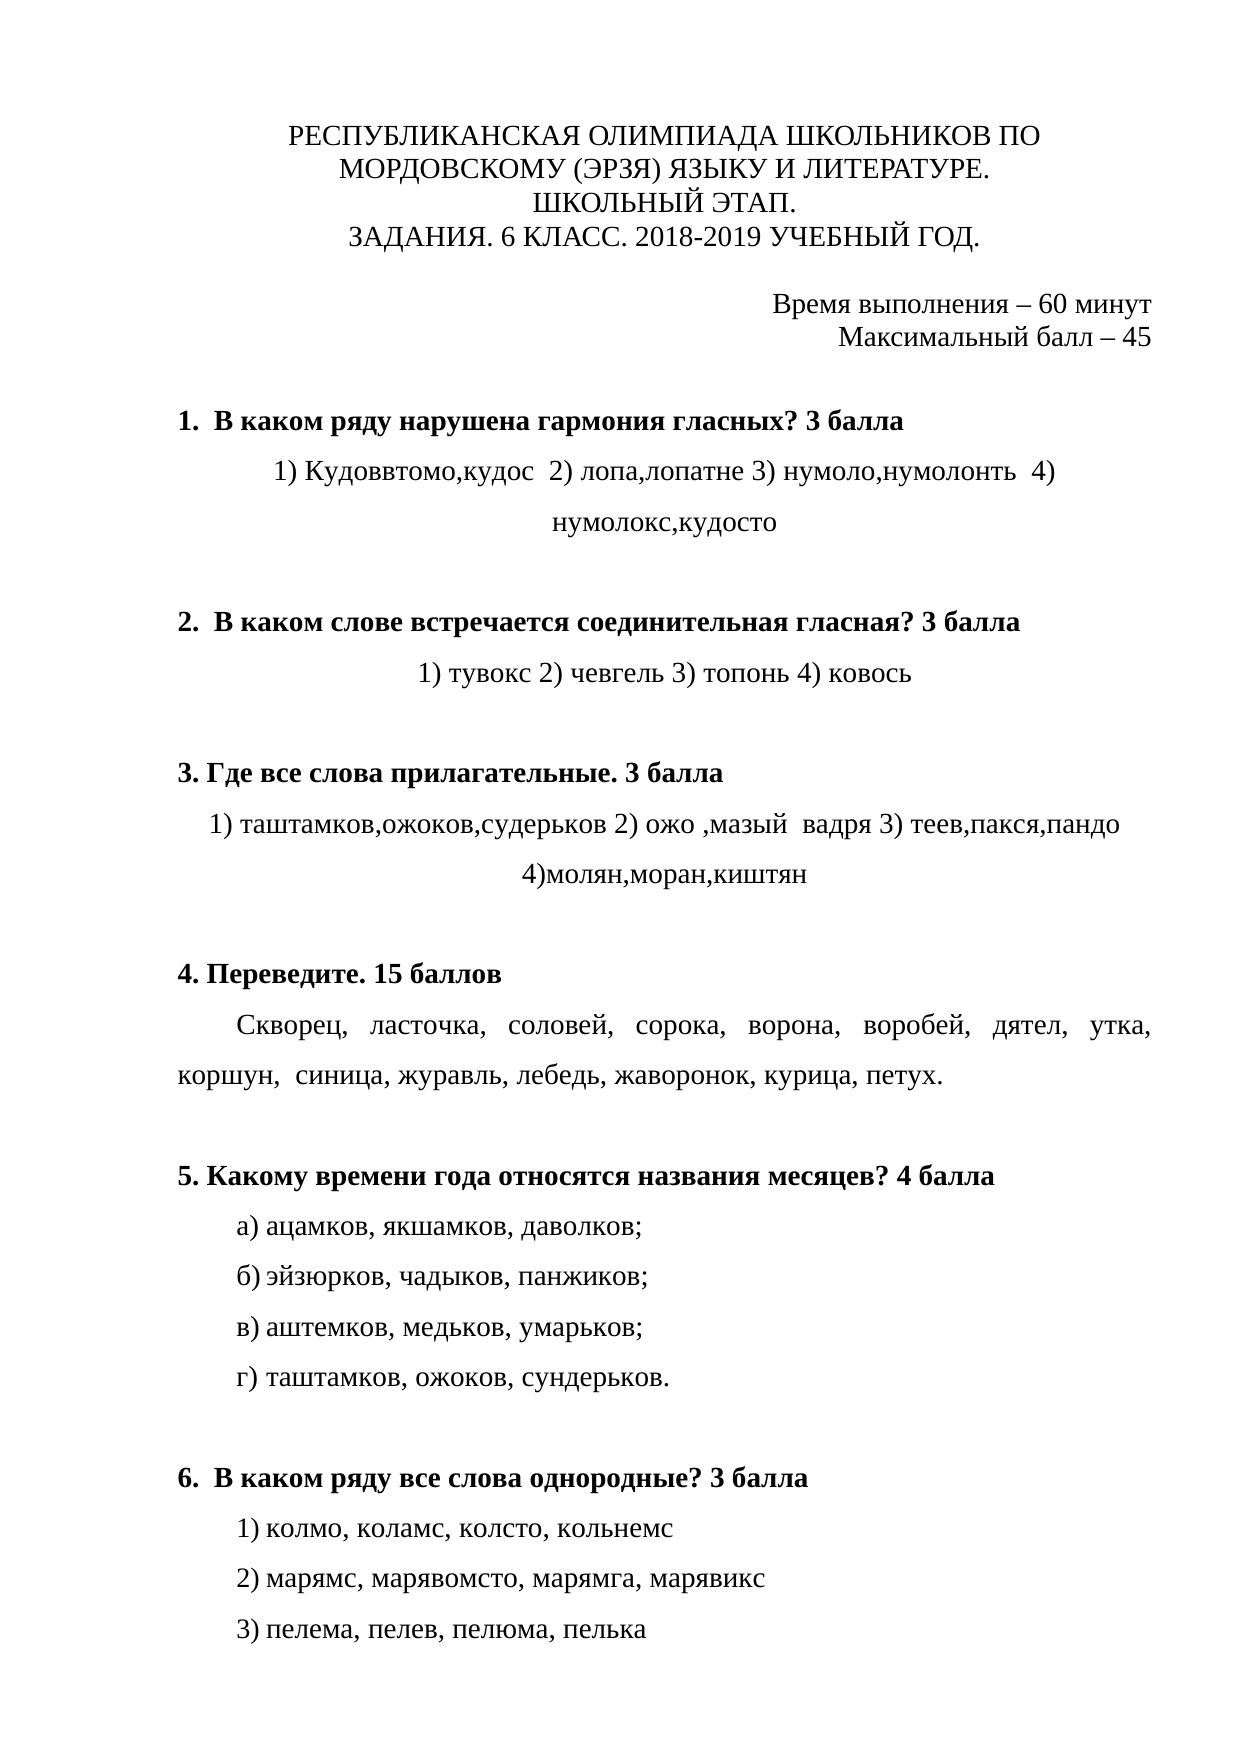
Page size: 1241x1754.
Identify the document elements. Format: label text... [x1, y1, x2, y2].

text ШКОЛЬНЫЙ ЭТАП. [177, 185, 1152, 219]
text 1) таштамков,ожоков,судерьков 2) ожо ,мазый вадря 3) теев,пакся,пандо 4)молян,моран,киштян [177, 806, 1152, 889]
text Скворец, ласточка, соловей, сорока, ворона, воробей, дятел, утка, коршун, синица, журавль, лебедь, жаворонок, курица, петух. [177, 1007, 1152, 1091]
text 3. Где все слова прилагательные. 3 балла [177, 755, 1152, 789]
text г) таштамков, ожоков, сундерьков. [177, 1359, 1152, 1393]
text 6. В каком ряду все слова однородные? 3 балла [177, 1460, 1152, 1493]
list пелема, пелев, пелюма, пелька [177, 1611, 1152, 1644]
text ЗАДАНИЯ. 6 КЛАСС. 2018-2019 УЧЕБНЫЙ ГОД. [177, 219, 1152, 252]
text 1) тувокс 2) чевгель 3) топонь 4) ковось [177, 655, 1152, 688]
text 5. Какому времени года относятся названия месяцев? 4 балла [177, 1158, 1152, 1191]
text 2. В каком слове встречается соединительная гласная? 3 балла [177, 604, 1152, 638]
list марямс, марявомсто, марямга, марявикс [177, 1560, 1152, 1594]
text 1. В каком ряду нарушена гармония гласных? 3 балла [177, 403, 1152, 437]
text РЕСПУБЛИКАНСКАЯ ОЛИМПИАДА ШКОЛЬНИКОВ ПО МОРДОВСКОМУ (ЭРЗЯ) ЯЗЫКУ И ЛИТЕРАТУРЕ. [177, 118, 1152, 185]
text 1) Кудоввтомо,кудос 2) лопа,лопатне 3) нумоло,нумолонть 4) нумолокс,кудосто [177, 453, 1152, 537]
text б) эйзюрков, чадыков, панжиков; [177, 1258, 1152, 1292]
text Максимальный балл – 45 [177, 319, 1152, 353]
text Время выполнения – 60 минут [177, 286, 1152, 319]
text в) аштемков, медьков, умарьков; [177, 1309, 1152, 1342]
text а) ацамков, якшамков, даволков; [177, 1208, 1152, 1242]
text 4. Переведите. 15 баллов [177, 957, 1152, 990]
list колмо, коламс, колсто, кольнемс [177, 1510, 1152, 1544]
